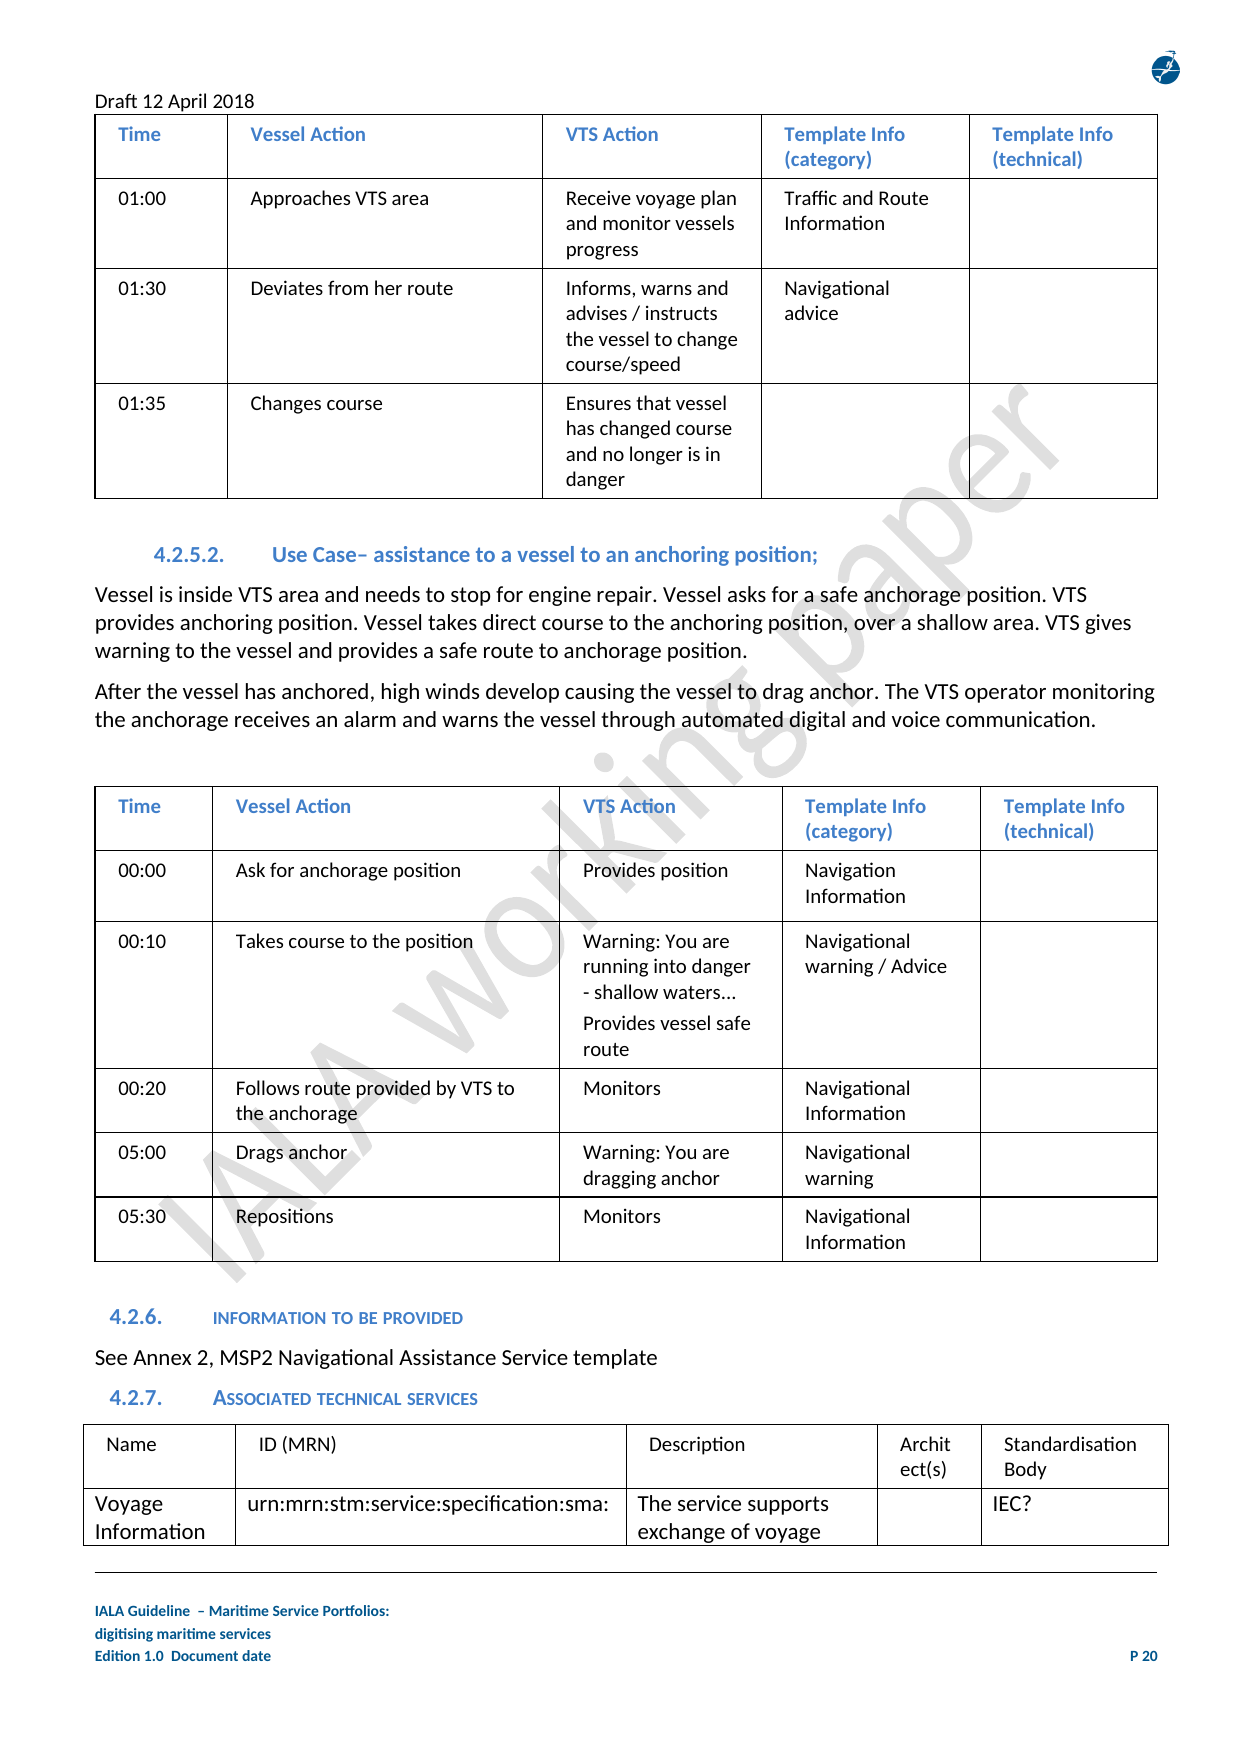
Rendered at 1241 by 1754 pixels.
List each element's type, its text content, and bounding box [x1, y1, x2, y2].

picture [1120, 0, 1239, 119]
table_cell 05:30 [96, 1198, 212, 1261]
table_header VTS Action [560, 787, 782, 850]
table_cell Deviates from her route [228, 269, 542, 383]
table_cell 01:35 [96, 384, 227, 498]
table_cell [970, 179, 1157, 268]
table_cell Repositions [213, 1198, 559, 1261]
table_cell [236, 1489, 626, 1545]
table_cell Traffic and Route Information [762, 179, 969, 268]
table_header Template Info (technical) [970, 115, 1157, 178]
table_cell Monitors [560, 1069, 782, 1132]
table_cell [970, 269, 1157, 383]
table_cell Drags anchor [213, 1133, 559, 1196]
table_cell Follows route provided by VTS to the anchorage [213, 1069, 559, 1132]
table_cell [981, 851, 1157, 921]
table_cell Changes course [228, 384, 542, 498]
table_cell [627, 1489, 877, 1545]
table_cell Takes course to the position [213, 922, 559, 1068]
table_cell [970, 384, 1157, 498]
table_cell Warning: You are running into danger - shallow waters... Provides vessel safe route [560, 922, 782, 1068]
table_header Architect(s) [878, 1425, 981, 1488]
table_header Template Info (technical) [981, 787, 1157, 850]
table_cell Navigational warning [783, 1133, 980, 1196]
table_header Template Info (category) [783, 787, 980, 850]
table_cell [84, 1489, 235, 1545]
text After the vessel has anchored, high winds develop causing the vessel to drag anchor. The VTS operator monitoring the anchorage receives an alarm and warns the vessel through automated digital and voice communication. [94, 677, 1157, 733]
table_cell [981, 922, 1157, 1068]
table_cell [762, 384, 969, 498]
table_cell 05:00 [96, 1133, 212, 1196]
table_header ID (MRN) [236, 1425, 626, 1488]
table_cell 00:20 [96, 1069, 212, 1132]
table_cell [981, 1133, 1157, 1196]
table_cell Approaches VTS area [228, 179, 542, 268]
text Vessel is inside VTS area and needs to stop for engine repair. Vessel asks for a safe anchorage position. VTS provides anchoring position. Vessel takes direct course to the anchoring position, over a shallow area. VTS gives warning to the vessel and provides a safe route to anchorage position. [94, 580, 1157, 664]
table_cell [878, 1489, 981, 1545]
table_cell Ensures that vessel has changed course and no longer is in danger [543, 384, 761, 498]
subtitle Associated technical services [109, 1383, 1157, 1411]
table_cell Navigation Information [783, 851, 980, 921]
table_cell Ask for anchorage position [213, 851, 559, 921]
table_header Name [84, 1425, 235, 1488]
table_header Template Info (category) [762, 115, 969, 178]
table_header Vessel Action [228, 115, 542, 178]
table_cell Navigational Information [783, 1198, 980, 1261]
table_header Description [627, 1425, 877, 1488]
table_cell 00:10 [96, 922, 212, 1068]
table_header Time [96, 115, 227, 178]
table_cell Provides position [560, 851, 782, 921]
table_header Time [96, 787, 212, 850]
table_cell 01:30 [96, 269, 227, 383]
table_cell Warning: You are dragging anchor [560, 1133, 782, 1196]
table_cell [981, 1069, 1157, 1132]
table_cell Navigational Information [783, 1069, 980, 1132]
table_header Vessel Action [213, 787, 559, 850]
subtitle Use Case– assistance to a vessel to an anchoring position; [154, 540, 1157, 568]
table_cell IEC? [982, 1489, 1168, 1545]
text See Annex 2, MSP2 Navigational Assistance Service template [94, 1343, 1157, 1371]
table_cell 01:00 [96, 179, 227, 268]
table_header VTS Action [543, 115, 761, 178]
table_cell [981, 1198, 1157, 1261]
table_cell Navigational warning / Advice [783, 922, 980, 1068]
table_cell Monitors [560, 1198, 782, 1261]
table_header Standardisation Body [982, 1425, 1168, 1488]
table_cell Receive voyage plan and monitor vessels progress [543, 179, 761, 268]
table_cell Informs, warns and advises / instructs the vessel to change course/speed [543, 269, 761, 383]
table_cell Navigational advice [762, 269, 969, 383]
table_cell 00:00 [96, 851, 212, 921]
subtitle information to be provided [109, 1302, 1157, 1330]
